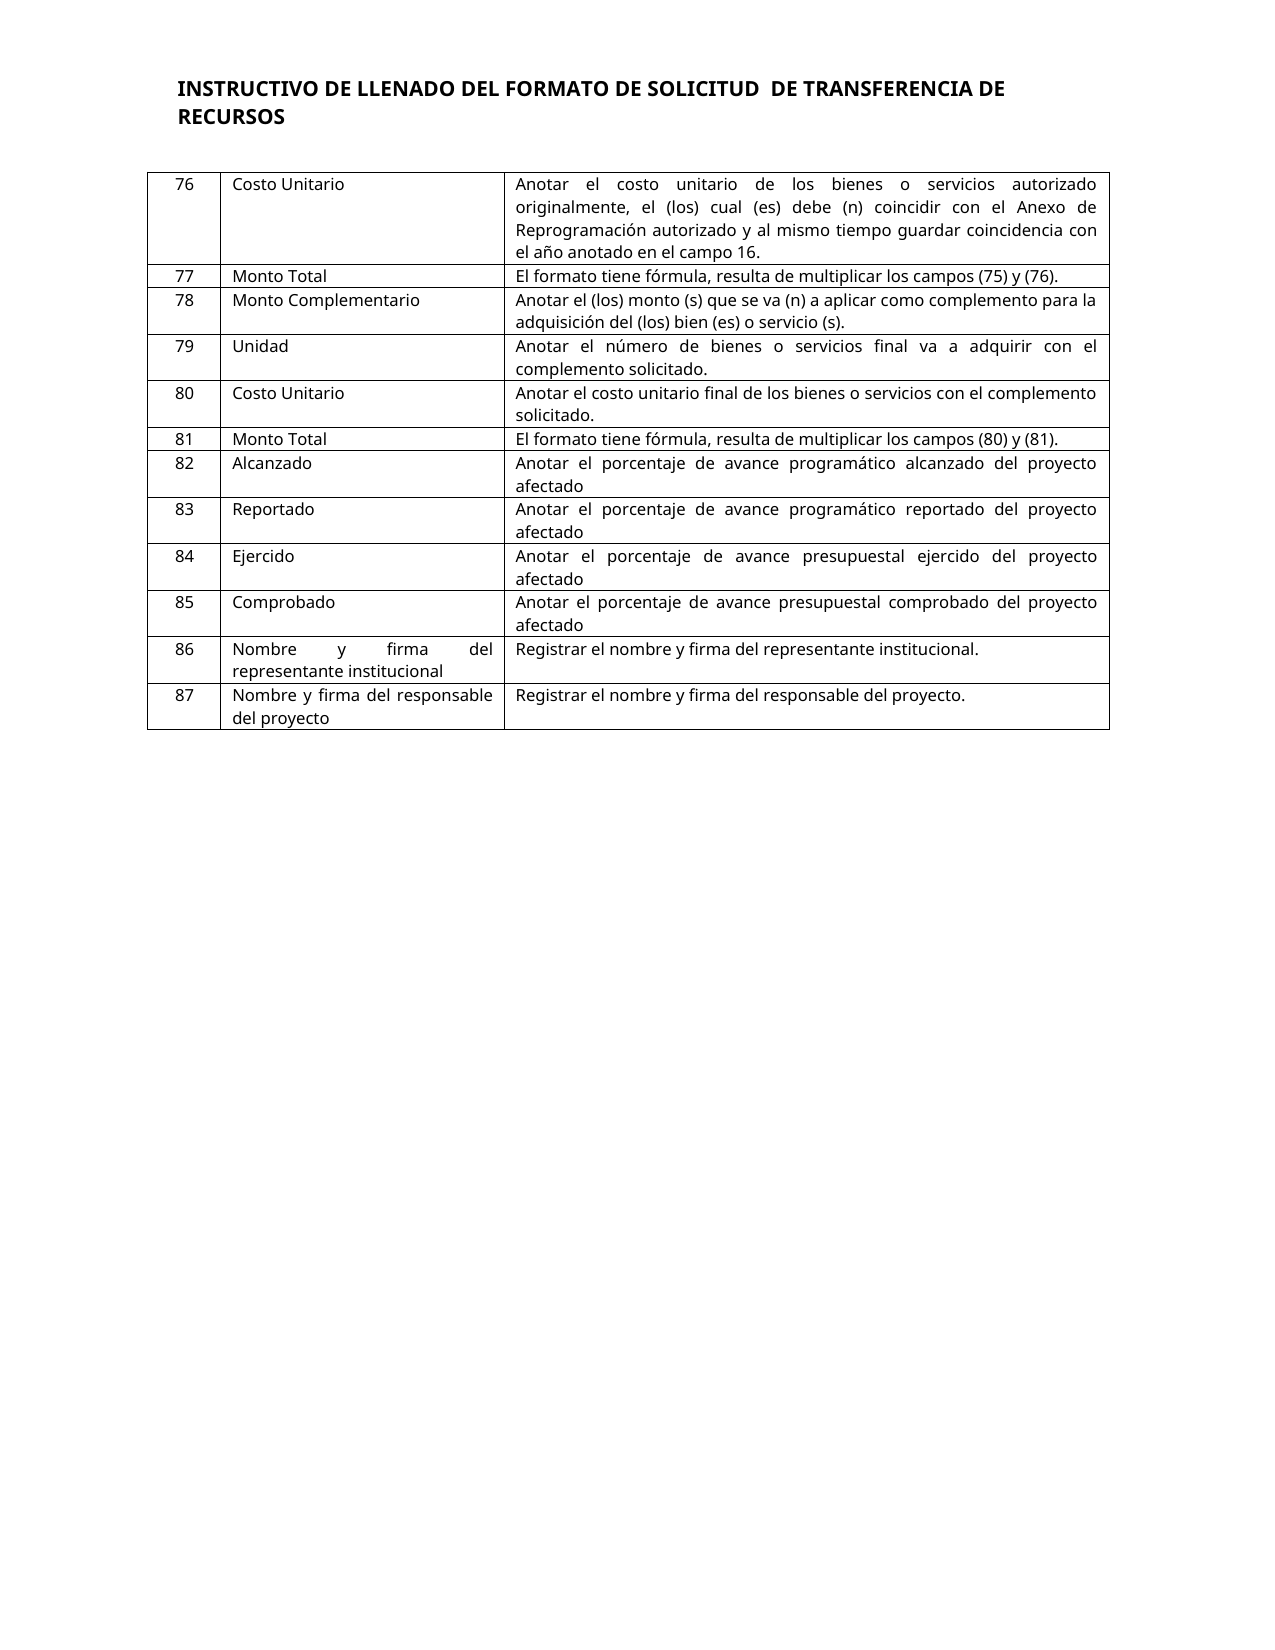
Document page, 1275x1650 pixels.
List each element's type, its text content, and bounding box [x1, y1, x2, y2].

table_cell 83 [148, 498, 220, 543]
table_cell Registrar el nombre y firma del representante institucional. [505, 637, 1109, 683]
table_cell 84 [148, 544, 220, 590]
table_cell Nombre y firma del representante institucional [221, 637, 504, 683]
table_cell 79 [148, 335, 220, 380]
table_cell El formato tiene fórmula, resulta de multiplicar los campos (80) y (81). [505, 428, 1109, 450]
table_cell 81 [148, 428, 220, 450]
table_cell Registrar el nombre y firma del responsable del proyecto. [505, 684, 1109, 729]
table_cell Anotar el porcentaje de avance programático reportado del proyecto afectado [505, 498, 1109, 543]
table_cell 76 [148, 173, 220, 263]
table_cell Anotar el costo unitario final de los bienes o servicios con el complemento solicitado. [505, 381, 1109, 427]
table_cell 80 [148, 381, 220, 427]
table_cell Nombre y firma del responsable del proyecto [221, 684, 504, 729]
table_cell Anotar el costo unitario de los bienes o servicios autorizado originalmente, el (los) cual (es) debe (n) coincidir con el Anexo de Reprogramación autorizado y al mismo tiempo guardar coincidencia con el año anotado en el campo 16. [505, 173, 1109, 263]
table_cell 87 [148, 684, 220, 729]
table_cell Monto Complementario [221, 288, 504, 334]
table_cell Alcanzado [221, 451, 504, 497]
table_cell Monto Total [221, 428, 504, 450]
table_cell Reportado [221, 498, 504, 543]
table_cell Monto Total [221, 265, 504, 287]
table_cell 82 [148, 451, 220, 497]
table_cell Anotar el (los) monto (s) que se va (n) a aplicar como complemento para la adquisición del (los) bien (es) o servicio (s). [505, 288, 1109, 334]
table_cell 77 [148, 265, 220, 287]
table_cell Costo Unitario [221, 381, 504, 427]
table_cell 85 [148, 591, 220, 636]
table_cell Costo Unitario [221, 173, 504, 263]
table_cell Anotar el porcentaje de avance presupuestal comprobado del proyecto afectado [505, 591, 1109, 636]
table_cell 86 [148, 637, 220, 683]
table_cell El formato tiene fórmula, resulta de multiplicar los campos (75) y (76). [505, 265, 1109, 287]
table_cell Anotar el porcentaje de avance programático alcanzado del proyecto afectado [505, 451, 1109, 497]
table_cell Unidad [221, 335, 504, 380]
table_cell Comprobado [221, 591, 504, 636]
table_cell Anotar el porcentaje de avance presupuestal ejercido del proyecto afectado [505, 544, 1109, 590]
table_cell Ejercido [221, 544, 504, 590]
table_cell Anotar el número de bienes o servicios final va a adquirir con el complemento solicitado. [505, 335, 1109, 380]
table_cell 78 [148, 288, 220, 334]
